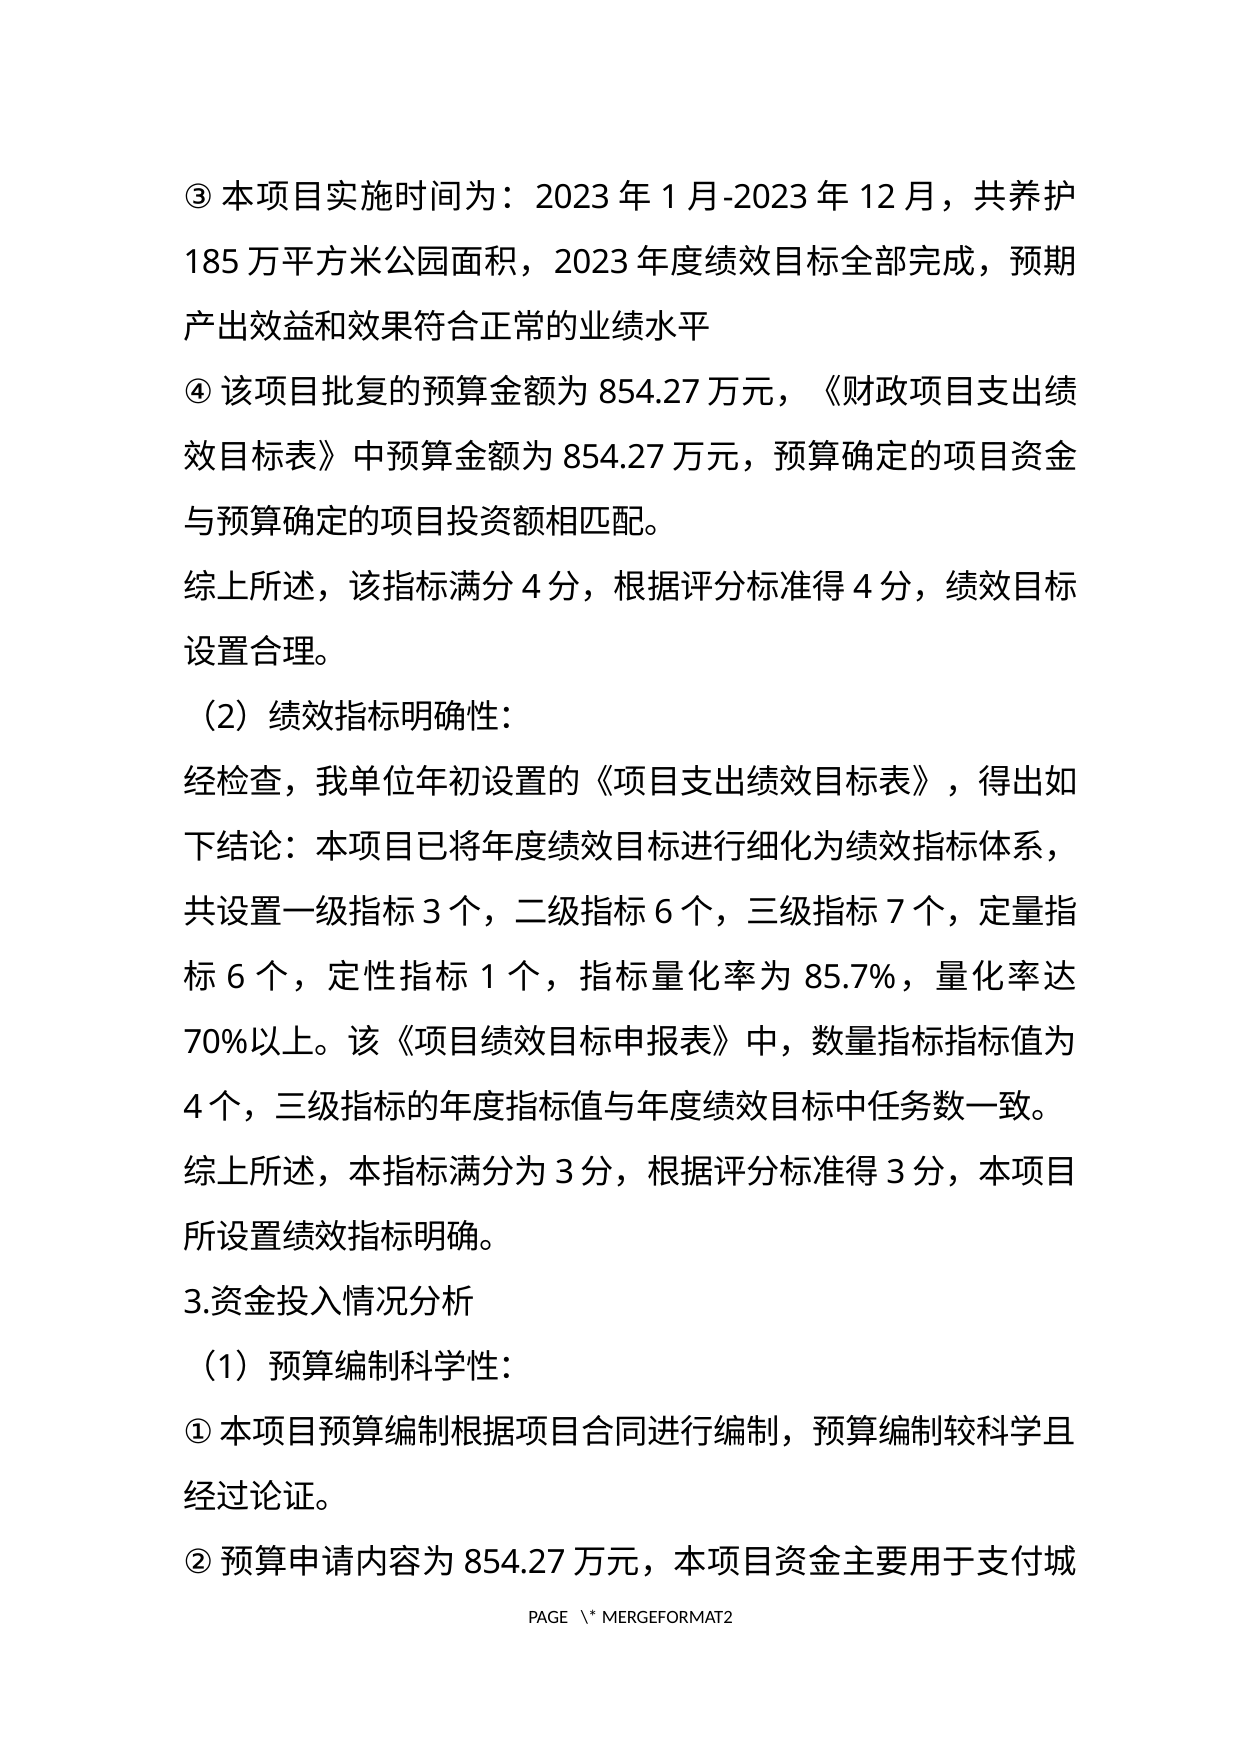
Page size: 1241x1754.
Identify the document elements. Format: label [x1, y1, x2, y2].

text [183, 162, 1078, 1592]
